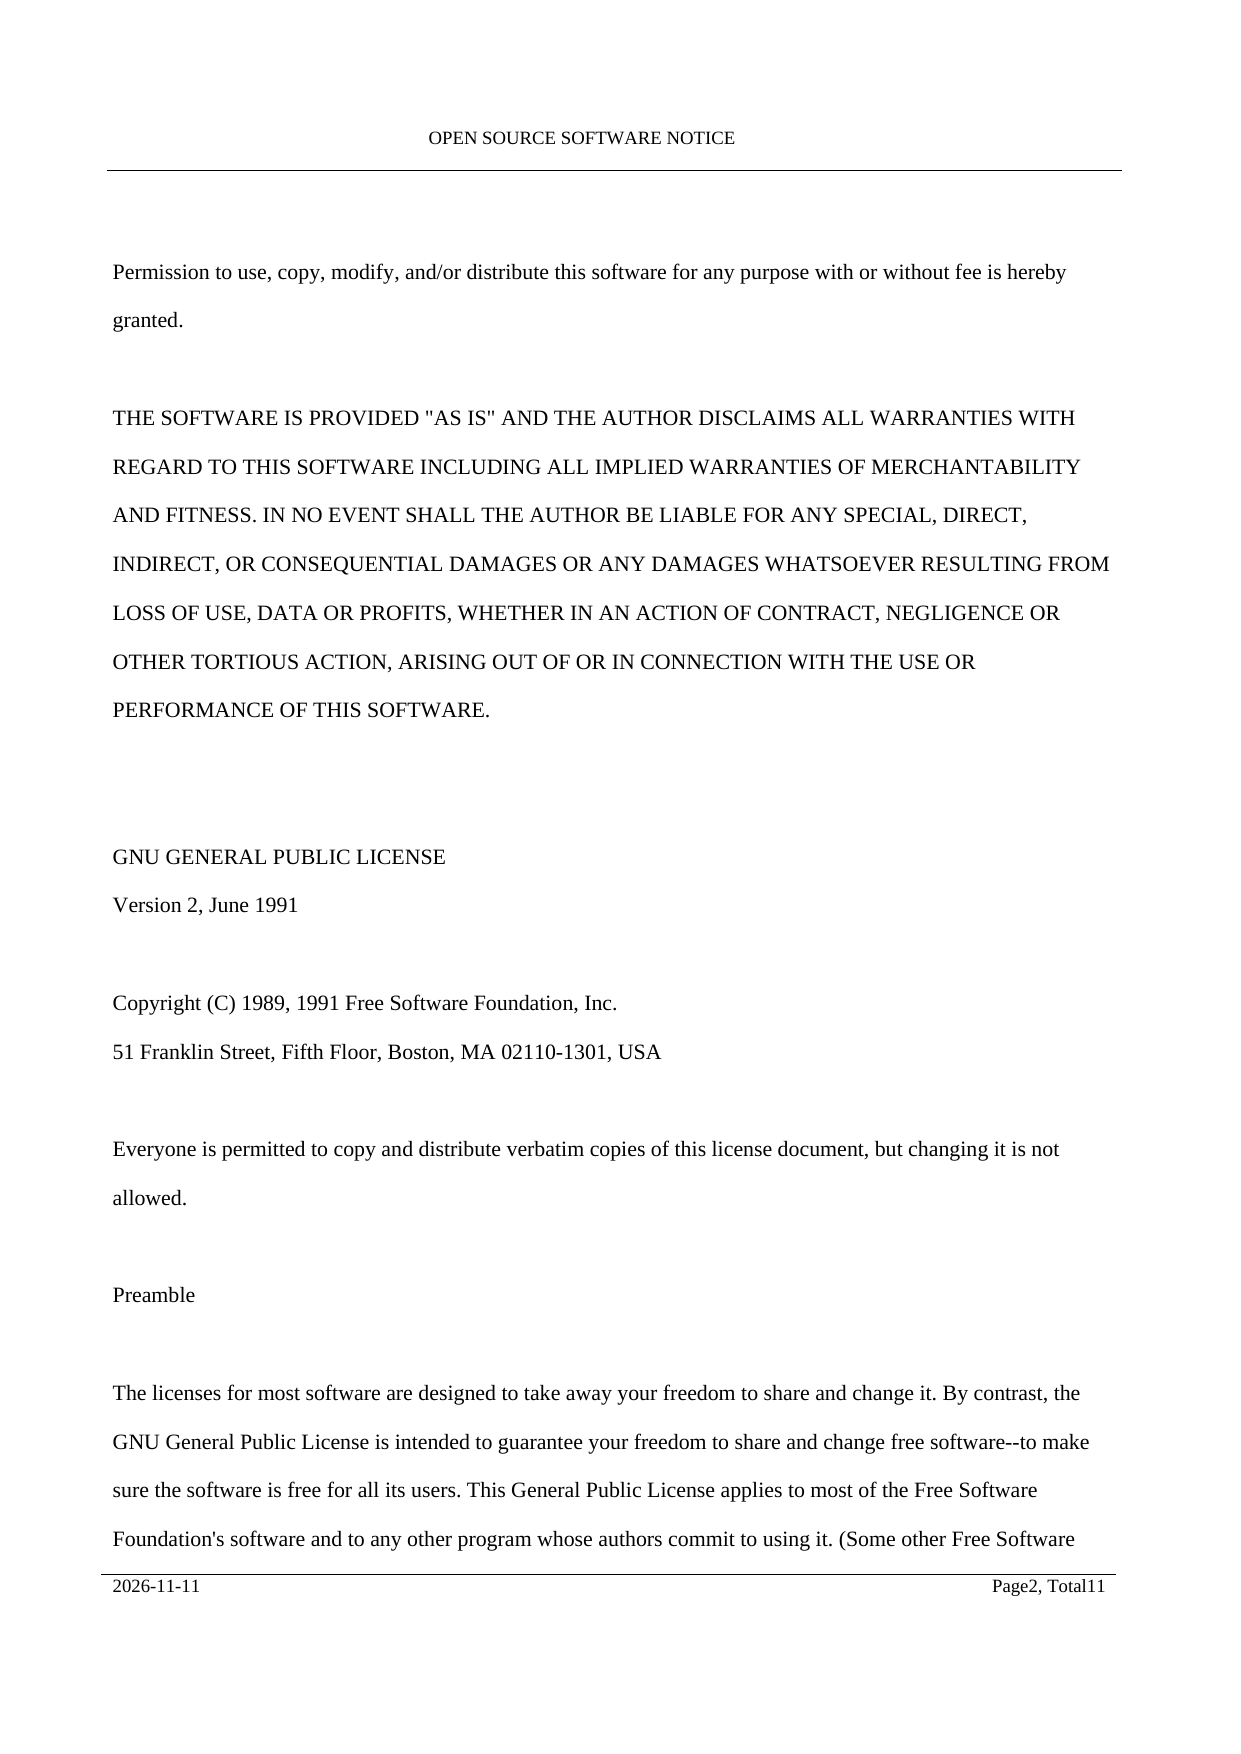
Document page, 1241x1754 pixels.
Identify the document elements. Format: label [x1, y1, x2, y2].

text [112, 206, 1128, 1555]
